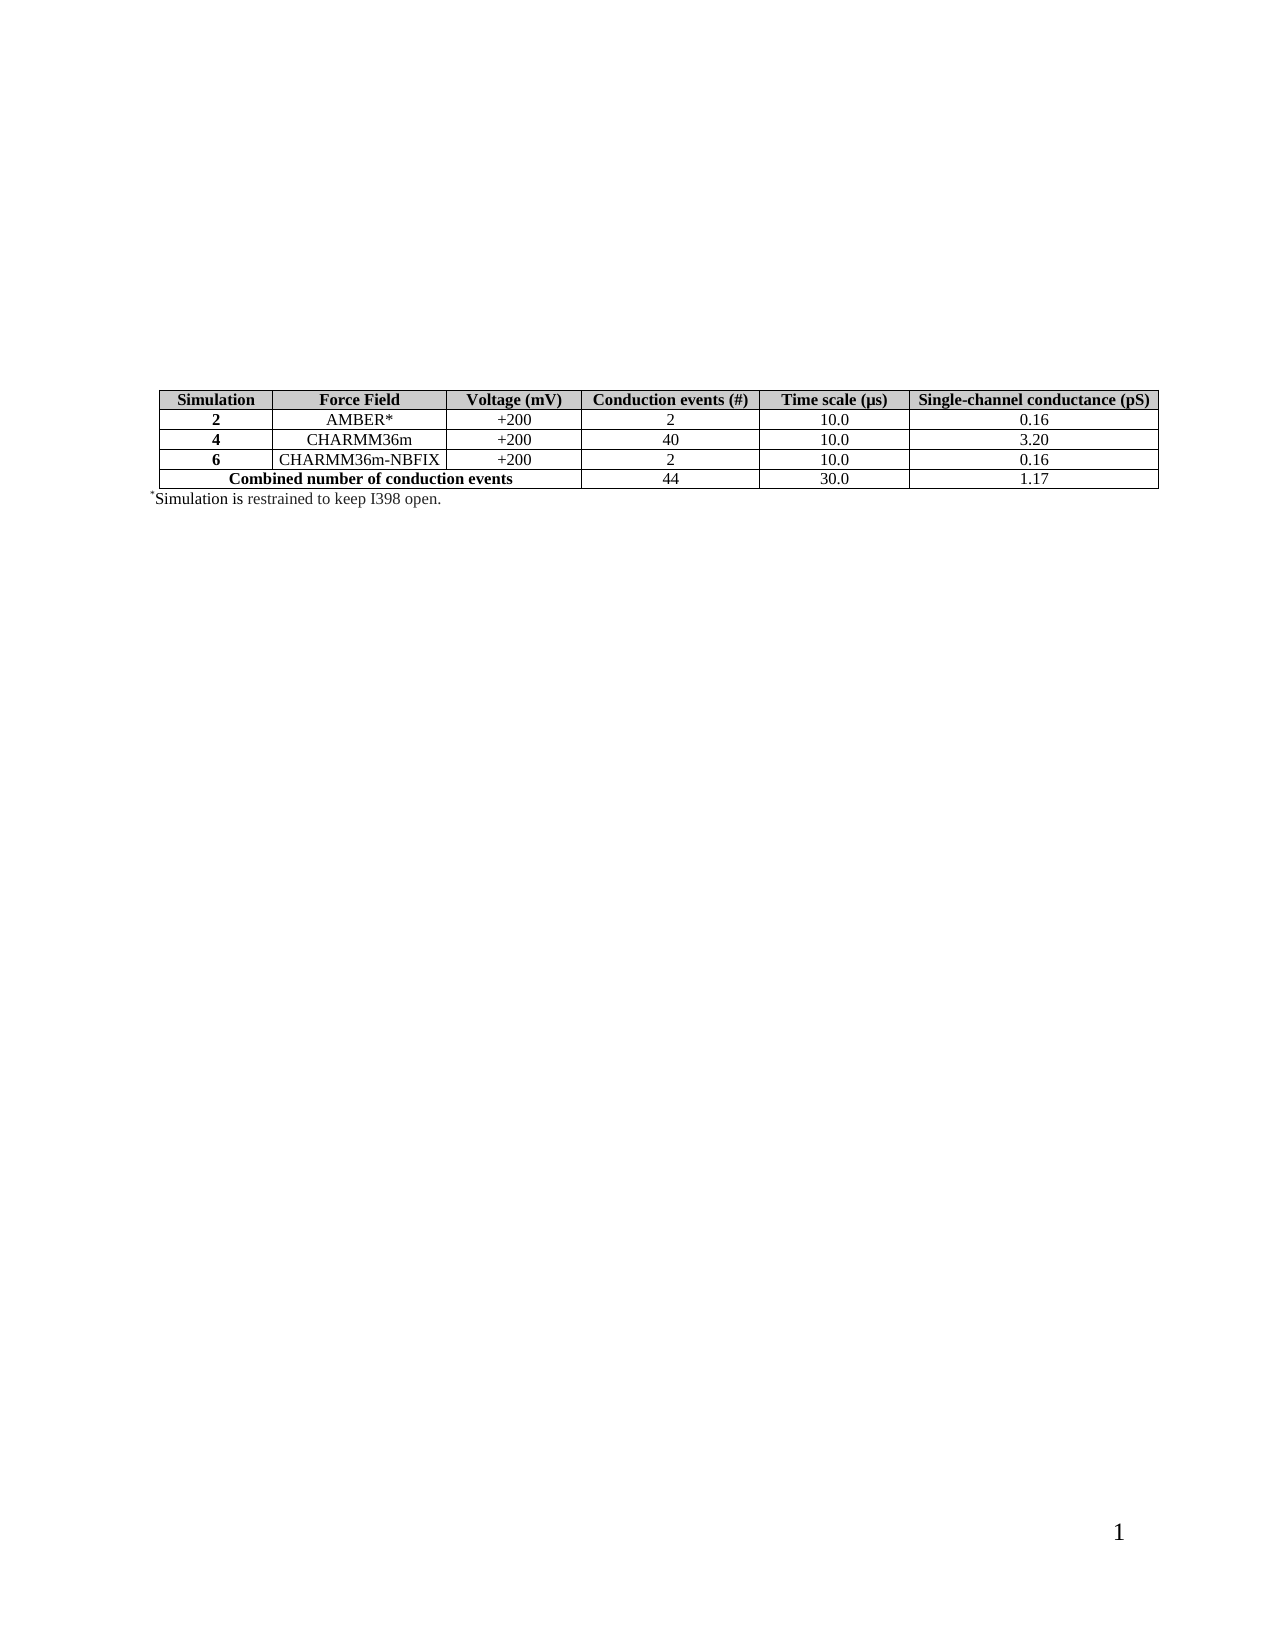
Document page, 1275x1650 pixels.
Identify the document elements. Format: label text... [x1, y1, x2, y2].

table_cell CHARMM36m-NBFIX [273, 450, 446, 468]
text *Simulation is restrained to keep I398 open. [150, 489, 1125, 508]
table_cell +200 [447, 410, 581, 429]
table_cell 2 [160, 410, 272, 429]
table_cell 40 [582, 430, 759, 449]
table_cell +200 [447, 430, 581, 449]
table_cell 2 [582, 410, 759, 429]
table_cell 3.20 [910, 430, 1158, 449]
table_cell AMBER* [273, 410, 446, 429]
table_header Voltage (mV) [447, 391, 581, 409]
table_cell 0.16 [910, 410, 1158, 429]
table_cell +200 [447, 450, 581, 468]
table_header Simulation [160, 391, 272, 409]
table_header Time scale (μs) [760, 391, 909, 409]
table_header Conduction events (#) [582, 391, 759, 409]
table_cell 2 [582, 450, 759, 468]
table_cell 44 [582, 470, 759, 488]
table_cell 1.17 [910, 470, 1158, 488]
table_cell 4 [160, 430, 272, 449]
table_header Single-channel conductance (pS) [910, 391, 1158, 409]
table_cell 30.0 [760, 470, 909, 488]
table_cell 10.0 [760, 450, 909, 468]
table_header Force Field [273, 391, 446, 409]
table_cell CHARMM36m [273, 430, 446, 449]
table_cell 6 [160, 450, 272, 468]
table_cell 10.0 [760, 430, 909, 449]
table_cell 10.0 [760, 410, 909, 429]
table_cell 0.16 [910, 450, 1158, 468]
table_cell Combined number of conduction events [160, 470, 581, 488]
